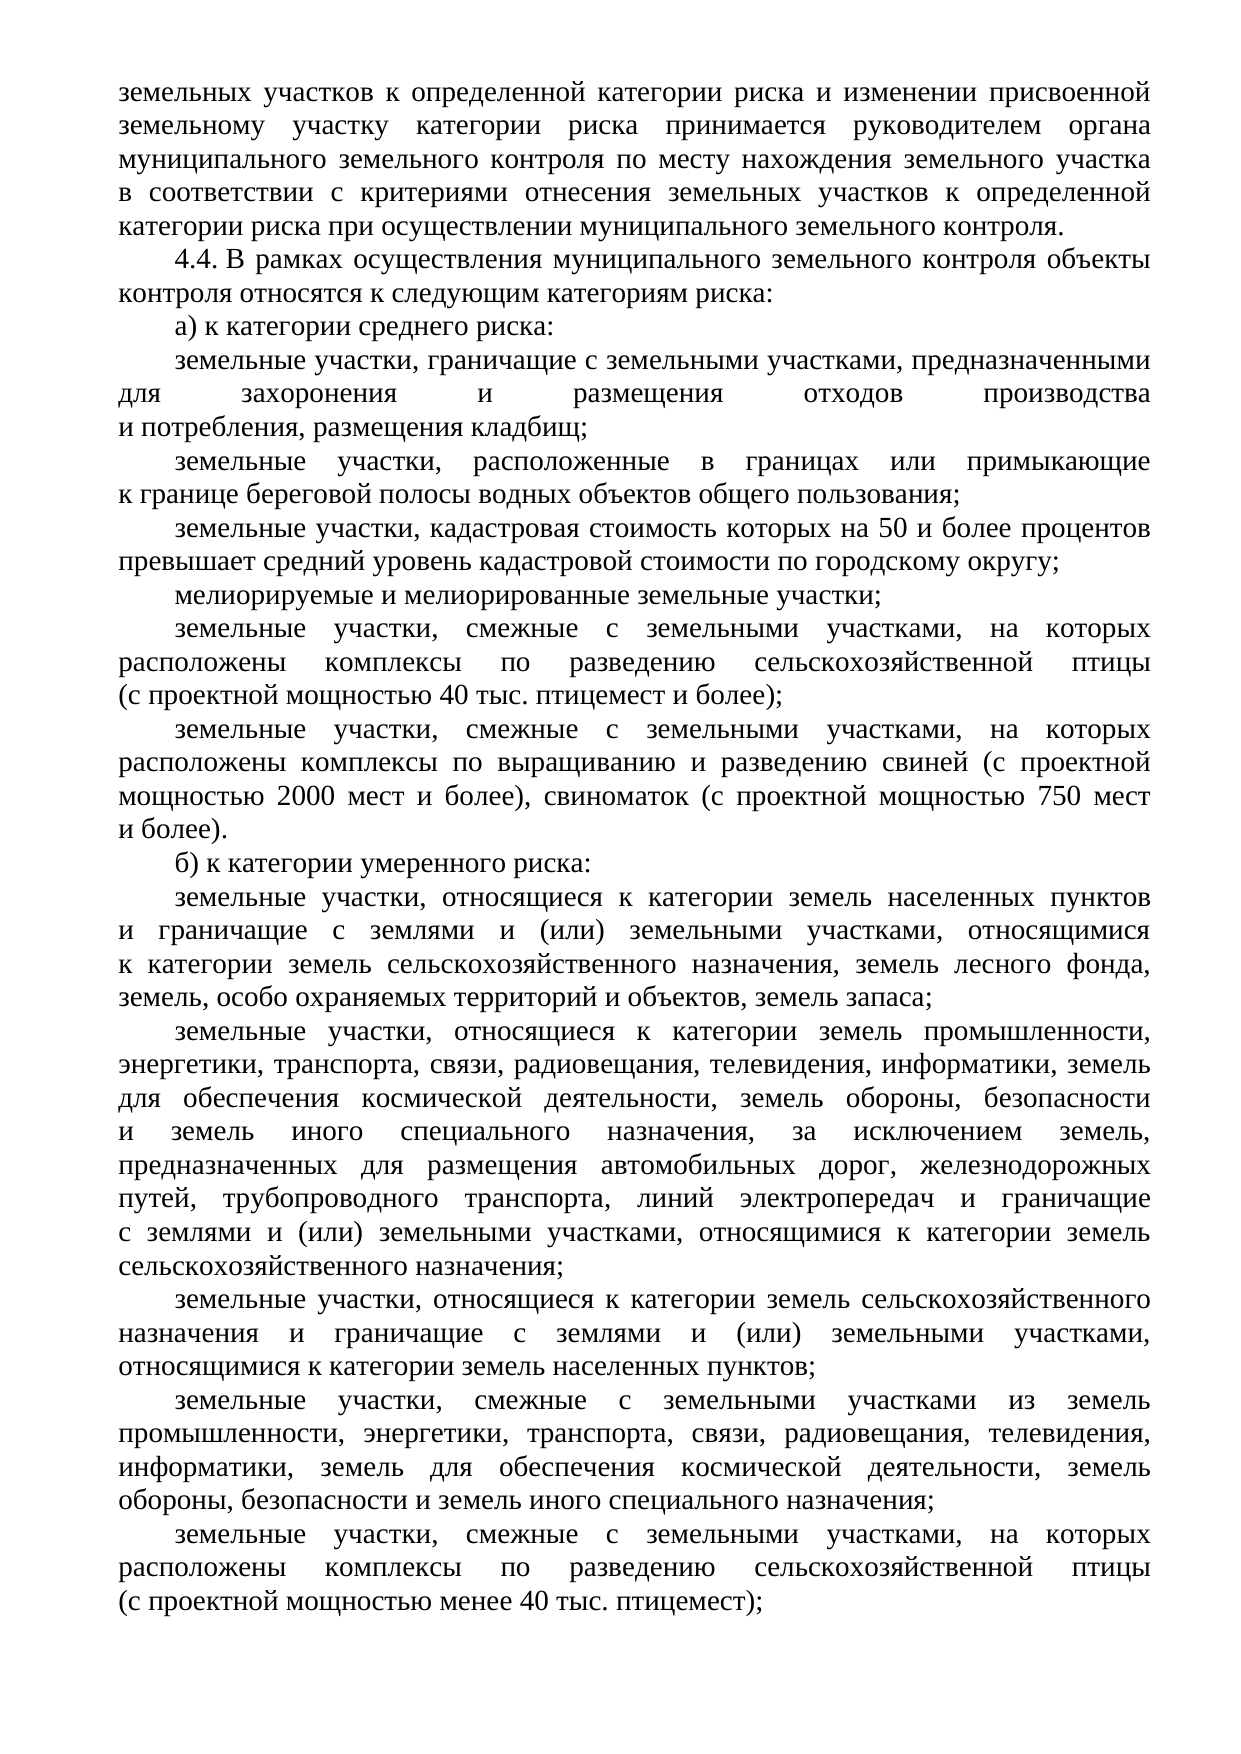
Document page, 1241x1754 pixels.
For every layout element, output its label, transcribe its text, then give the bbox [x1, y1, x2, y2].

text б) к категории умеренного риска: [118, 845, 1152, 879]
text 4.4. В рамках осуществления муниципального земельного контроля объекты контроля относятся к следующим категориям риска: [118, 241, 1152, 308]
text земельные участки, смежные с земельными участками, на которых расположены комплексы по выращиванию и разведению свиней (с проектной мощностью 2000 мест и более), свиноматок (с проектной мощностью 750 мест и более). [118, 711, 1152, 845]
text земельные участки, граничащие с земельными участками, предназначенными для захоронения и размещения отходов производства и потребления, размещения кладбищ; [118, 342, 1152, 443]
text земельные участки, смежные с земельными участками из земель промышленности, энергетики, транспорта, связи, радиовещания, телевидения, информатики, земель для обеспечения космической деятельности, земель обороны, безопасности и земель иного специального назначения; [118, 1382, 1152, 1516]
text земельные участки, смежные с земельными участками, на которых расположены комплексы по разведению сельскохозяйственной птицы (с проектной мощностью менее 40 тыс. птицемест); [118, 1516, 1152, 1617]
text земельные участки, относящиеся к категории земель населенных пунктов и граничащие с землями и (или) земельными участками, относящимися к категории земель сельскохозяйственного назначения, земель лесного фонда, земель, особо охраняемых территорий и объектов, земель запаса; [118, 879, 1152, 1013]
text а) к категории среднего риска: [118, 308, 1152, 342]
text земельные участки, смежные с земельными участками, на которых расположены комплексы по разведению сельскохозяйственной птицы (с проектной мощностью 40 тыс. птицемест и более); [118, 610, 1152, 711]
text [118, 74, 1152, 241]
text земельные участки, расположенные в границах или примыкающие к границе береговой полосы водных объектов общего пользования; [118, 443, 1152, 510]
text земельные участки, относящиеся к категории земель сельскохозяйственного назначения и граничащие с землями и (или) земельными участками, относящимися к категории земель населенных пунктов; [118, 1281, 1152, 1382]
text мелиорируемые и мелиорированные земельные участки; [118, 577, 1152, 610]
text земельные участки, относящиеся к категории земель промышленности, энергетики, транспорта, связи, радиовещания, телевидения, информатики, земель для обеспечения космической деятельности, земель обороны, безопасности и земель иного специального назначения, за исключением земель, предназначенных для размещения автомобильных дорог, железнодорожных путей, трубопроводного транспорта, линий электропередач и граничащие с землями и (или) земельными участками, относящимися к категории земель сельскохозяйственного назначения; [118, 1013, 1152, 1281]
text земельные участки, кадастровая стоимость которых на 50 и более процентов превышает средний уровень кадастровой стоимости по городскому округу; [118, 510, 1152, 577]
